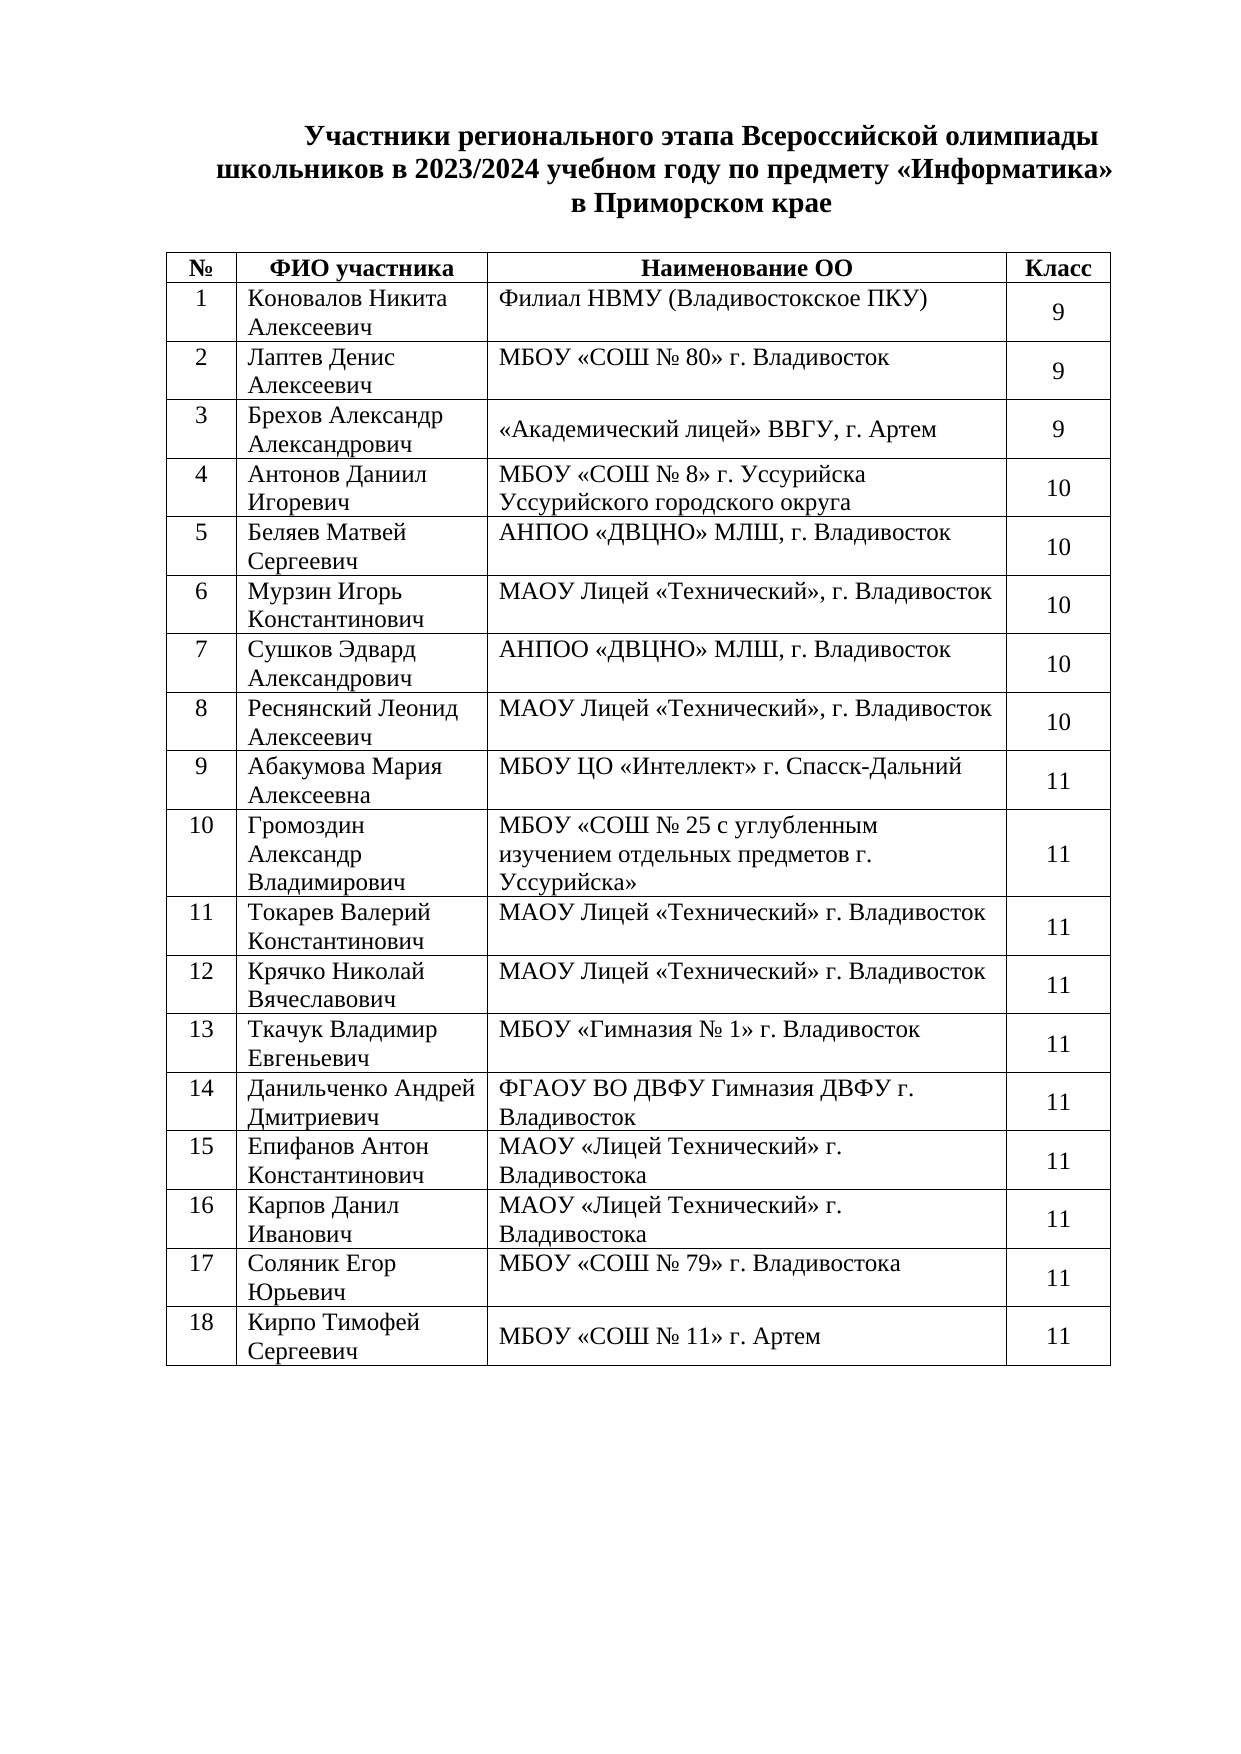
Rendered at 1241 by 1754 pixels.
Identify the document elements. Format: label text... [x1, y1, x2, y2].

text Участники регионального этапа Всероссийской олимпиады школьников в 2023/2024 учебном году по предмету «Информатика» [177, 118, 1152, 185]
table_cell 14 [167, 1073, 236, 1130]
text в Приморском крае [177, 185, 1152, 219]
table_cell Антонов Даниил Игоревич [237, 459, 487, 516]
table_cell МБОУ «Гимназия № 1» г. Владивосток [488, 1014, 1006, 1072]
table_cell 5 [167, 517, 236, 575]
table_cell 1 [167, 283, 236, 341]
table_cell Филиал НВМУ (Владивостокское ПКУ) [488, 283, 1006, 341]
table_cell МБОУ «СОШ № 80» г. Владивосток [488, 342, 1006, 399]
table_cell 11 [1007, 1014, 1110, 1072]
table_header ФИО участника [237, 253, 487, 282]
table_cell 2 [167, 342, 236, 399]
table_cell Громоздин Александр Владимирович [237, 810, 487, 896]
table_cell Крячко Николай Вячеславович [237, 956, 487, 1013]
table_cell 4 [167, 459, 236, 516]
table_cell 17 [167, 1249, 236, 1306]
table_cell 13 [167, 1014, 236, 1072]
table_cell МБОУ ЦО «Интеллект» г. Спасск-Дальний [488, 751, 1006, 809]
table_cell Лаптев Денис Алексеевич [237, 342, 487, 399]
table_cell Данильченко Андрей Дмитриевич [237, 1073, 487, 1130]
table_cell 11 [1007, 1073, 1110, 1130]
table_cell Беляев Матвей Сергеевич [237, 517, 487, 575]
table_cell 11 [1007, 1131, 1110, 1189]
table_cell 10 [1007, 459, 1110, 516]
table_cell 12 [167, 956, 236, 1013]
table_cell 11 [167, 897, 236, 955]
table_cell Мурзин Игорь Константинович [237, 576, 487, 633]
table_cell 10 [1007, 517, 1110, 575]
table_cell 9 [1007, 400, 1110, 458]
table_cell МАОУ «Лицей Технический» г. Владивостока [488, 1131, 1006, 1189]
table_cell ФГАОУ ВО ДВФУ Гимназия ДВФУ г. Владивосток [488, 1073, 1006, 1130]
table_cell Токарев Валерий Константинович [237, 897, 487, 955]
table_cell Коновалов Никита Алексеевич [237, 283, 487, 341]
table_cell 9 [1007, 283, 1110, 341]
table_cell АНПОО «ДВЦНО» МЛШ, г. Владивосток [488, 517, 1006, 575]
table_cell МБОУ «СОШ № 79» г. Владивостока [488, 1249, 1006, 1306]
table_cell Брехов Александр Александрович [237, 400, 487, 458]
table_cell 10 [167, 810, 236, 896]
table_cell 11 [1007, 1307, 1110, 1364]
table_cell 18 [167, 1307, 236, 1364]
table_cell МБОУ «СОШ № 11» г. Артем [488, 1307, 1006, 1364]
table_header Класс [1007, 253, 1110, 282]
table_cell Абакумова Мария Алексеевна [237, 751, 487, 809]
table_cell Ткачук Владимир Евгеньевич [237, 1014, 487, 1072]
table_cell Епифанов Антон Константинович [237, 1131, 487, 1189]
table_cell 11 [1007, 897, 1110, 955]
table_cell Соляник Егор Юрьевич [237, 1249, 487, 1306]
table_cell Реснянский Леонид Алексеевич [237, 693, 487, 750]
table_cell МБОУ «СОШ № 8» г. Уссурийска Уссурийского городского округа [488, 459, 1006, 516]
table_cell «Академический лицей» ВВГУ, г. Артем [488, 400, 1006, 458]
table_cell Сушков Эдвард Александрович [237, 634, 487, 692]
table_cell 11 [1007, 956, 1110, 1013]
table_cell МБОУ «СОШ № 25 с углубленным изучением отдельных предметов г. Уссурийска» [488, 810, 1006, 896]
table_cell МАОУ Лицей «Технический» г. Владивосток [488, 956, 1006, 1013]
table_header Наименование ОО [488, 253, 1006, 282]
table_cell 11 [1007, 1190, 1110, 1247]
table_cell 11 [1007, 751, 1110, 809]
table_cell 11 [1007, 1249, 1110, 1306]
table_cell 3 [167, 400, 236, 458]
table_cell МАОУ Лицей «Технический», г. Владивосток [488, 576, 1006, 633]
table_cell 10 [1007, 693, 1110, 750]
table_cell 6 [167, 576, 236, 633]
table_cell МАОУ Лицей «Технический» г. Владивосток [488, 897, 1006, 955]
table_header № [167, 253, 236, 282]
table_cell Кирпо Тимофей Сергеевич [237, 1307, 487, 1364]
table_cell МАОУ Лицей «Технический», г. Владивосток [488, 693, 1006, 750]
table_cell АНПОО «ДВЦНО» МЛШ, г. Владивосток [488, 634, 1006, 692]
table_cell 8 [167, 693, 236, 750]
table_cell МАОУ «Лицей Технический» г. Владивостока [488, 1190, 1006, 1247]
table_cell 10 [1007, 634, 1110, 692]
table_cell 16 [167, 1190, 236, 1247]
table_cell 9 [1007, 342, 1110, 399]
table_cell 10 [1007, 576, 1110, 633]
table_cell Карпов Данил Иванович [237, 1190, 487, 1247]
table_cell 11 [1007, 810, 1110, 896]
table_cell 15 [167, 1131, 236, 1189]
table_cell 7 [167, 634, 236, 692]
table_cell 9 [167, 751, 236, 809]
